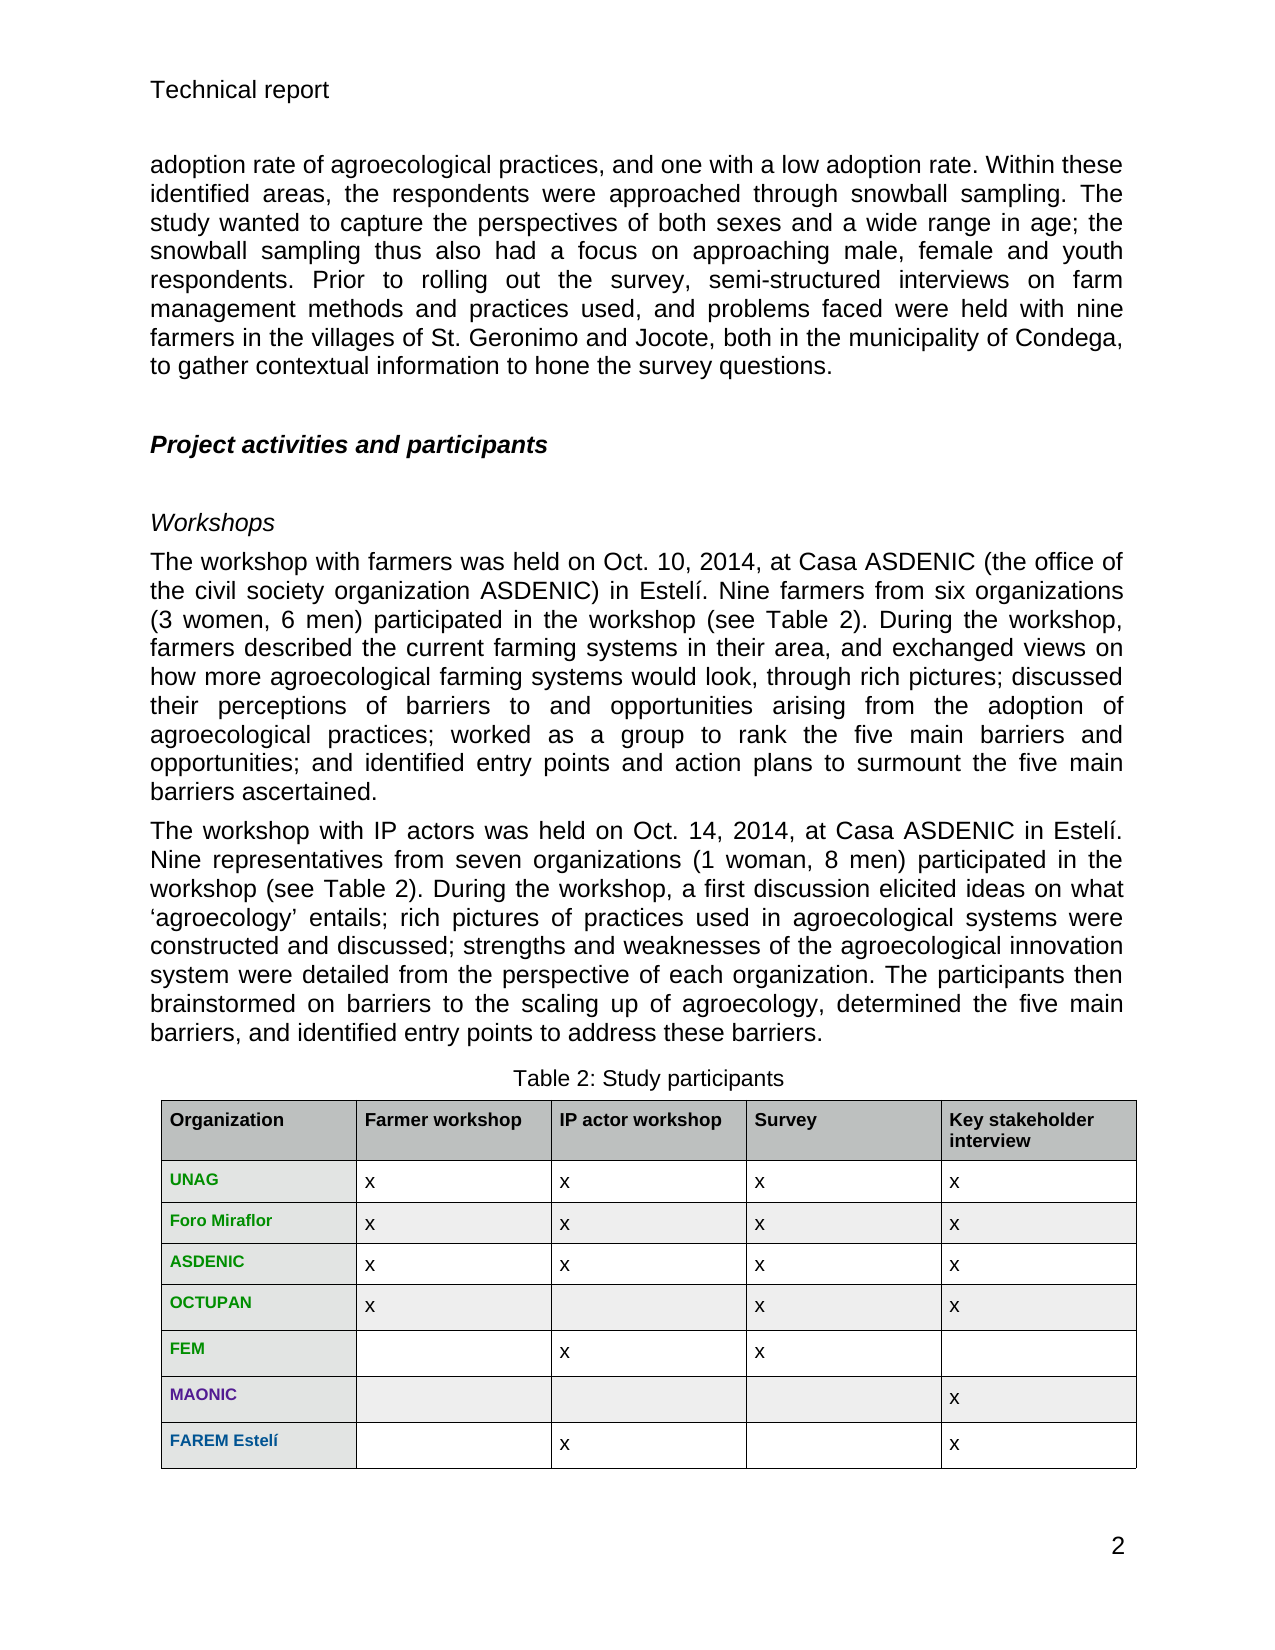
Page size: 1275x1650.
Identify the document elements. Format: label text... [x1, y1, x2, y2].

table_cell x [552, 1244, 746, 1284]
text Project activities and participants [150, 429, 1125, 458]
table_cell UNAG [162, 1161, 356, 1202]
table_cell Organization [162, 1101, 356, 1160]
table_cell IP actor workshop [552, 1101, 746, 1160]
table_cell x [357, 1285, 551, 1330]
table_cell [357, 1331, 551, 1376]
table_cell Survey [747, 1101, 941, 1160]
table_cell x [942, 1161, 1136, 1202]
text The workshop with farmers was held on Oct. 10, 2014, at Casa ASDENIC (the office of the civil society organization ASDENIC) in Estelí. Nine farmers from six organizations (3 women, 6 men) participated in the workshop (see Table 2). During the workshop, farmers described the current farming systems in their area, and exchanged views on how more agroecological farming systems would look, through rich pictures; discussed their perceptions of barriers to and opportunities arising from the adoption of agroecological practices; worked as a group to rank the five main barriers and opportunities; and identified entry points and action plans to surmount the five main barriers ascertained. [150, 547, 1125, 806]
table_cell x [942, 1423, 1136, 1468]
text Workshops [150, 508, 1125, 537]
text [150, 150, 1125, 380]
table_cell x [552, 1423, 746, 1468]
table_cell [747, 1423, 941, 1468]
table_cell [552, 1285, 746, 1330]
table_cell Foro Miraflor [162, 1203, 356, 1243]
table_header Table 2: Study participants [161, 1057, 1136, 1100]
table_cell x [357, 1203, 551, 1243]
table_cell [942, 1331, 1136, 1376]
table_cell FEM [162, 1331, 356, 1376]
table_cell Key stakeholder interview [942, 1101, 1136, 1160]
table_cell x [747, 1285, 941, 1330]
table_cell x [747, 1161, 941, 1202]
table_cell [357, 1423, 551, 1468]
table_cell x [552, 1203, 746, 1243]
table_cell [357, 1377, 551, 1422]
table_cell x [942, 1285, 1136, 1330]
table_cell MAONIC [162, 1377, 356, 1422]
table_cell [747, 1377, 941, 1422]
table_cell x [942, 1377, 1136, 1422]
table_cell [552, 1377, 746, 1422]
table_cell x [747, 1331, 941, 1376]
table_cell x [357, 1161, 551, 1202]
table_cell x [942, 1244, 1136, 1284]
table_cell ASDENIC [162, 1244, 356, 1284]
table_cell x [942, 1203, 1136, 1243]
table_cell Farmer workshop [357, 1101, 551, 1160]
table_cell x [747, 1203, 941, 1243]
table_cell x [357, 1244, 551, 1284]
table_cell x [552, 1331, 746, 1376]
table_cell FAREM Estelí [162, 1423, 356, 1468]
text The workshop with IP actors was held on Oct. 14, 2014, at Casa ASDENIC in Estelí. Nine representatives from seven organizations (1 woman, 8 men) participated in the workshop (see Table 2). During the workshop, a first discussion elicited ideas on what ‘agroecology’ entails; rich pictures of practices used in agroecological systems were constructed and discussed; strengths and weaknesses of the agroecological innovation system were detailed from the perspective of each organization. The participants then brainstormed on barriers to the scaling up of agroecology, determined the five main barriers, and identified entry points to address these barriers. [150, 816, 1125, 1046]
table_cell OCTUPAN [162, 1285, 356, 1330]
table_cell x [552, 1161, 746, 1202]
table_cell x [747, 1244, 941, 1284]
